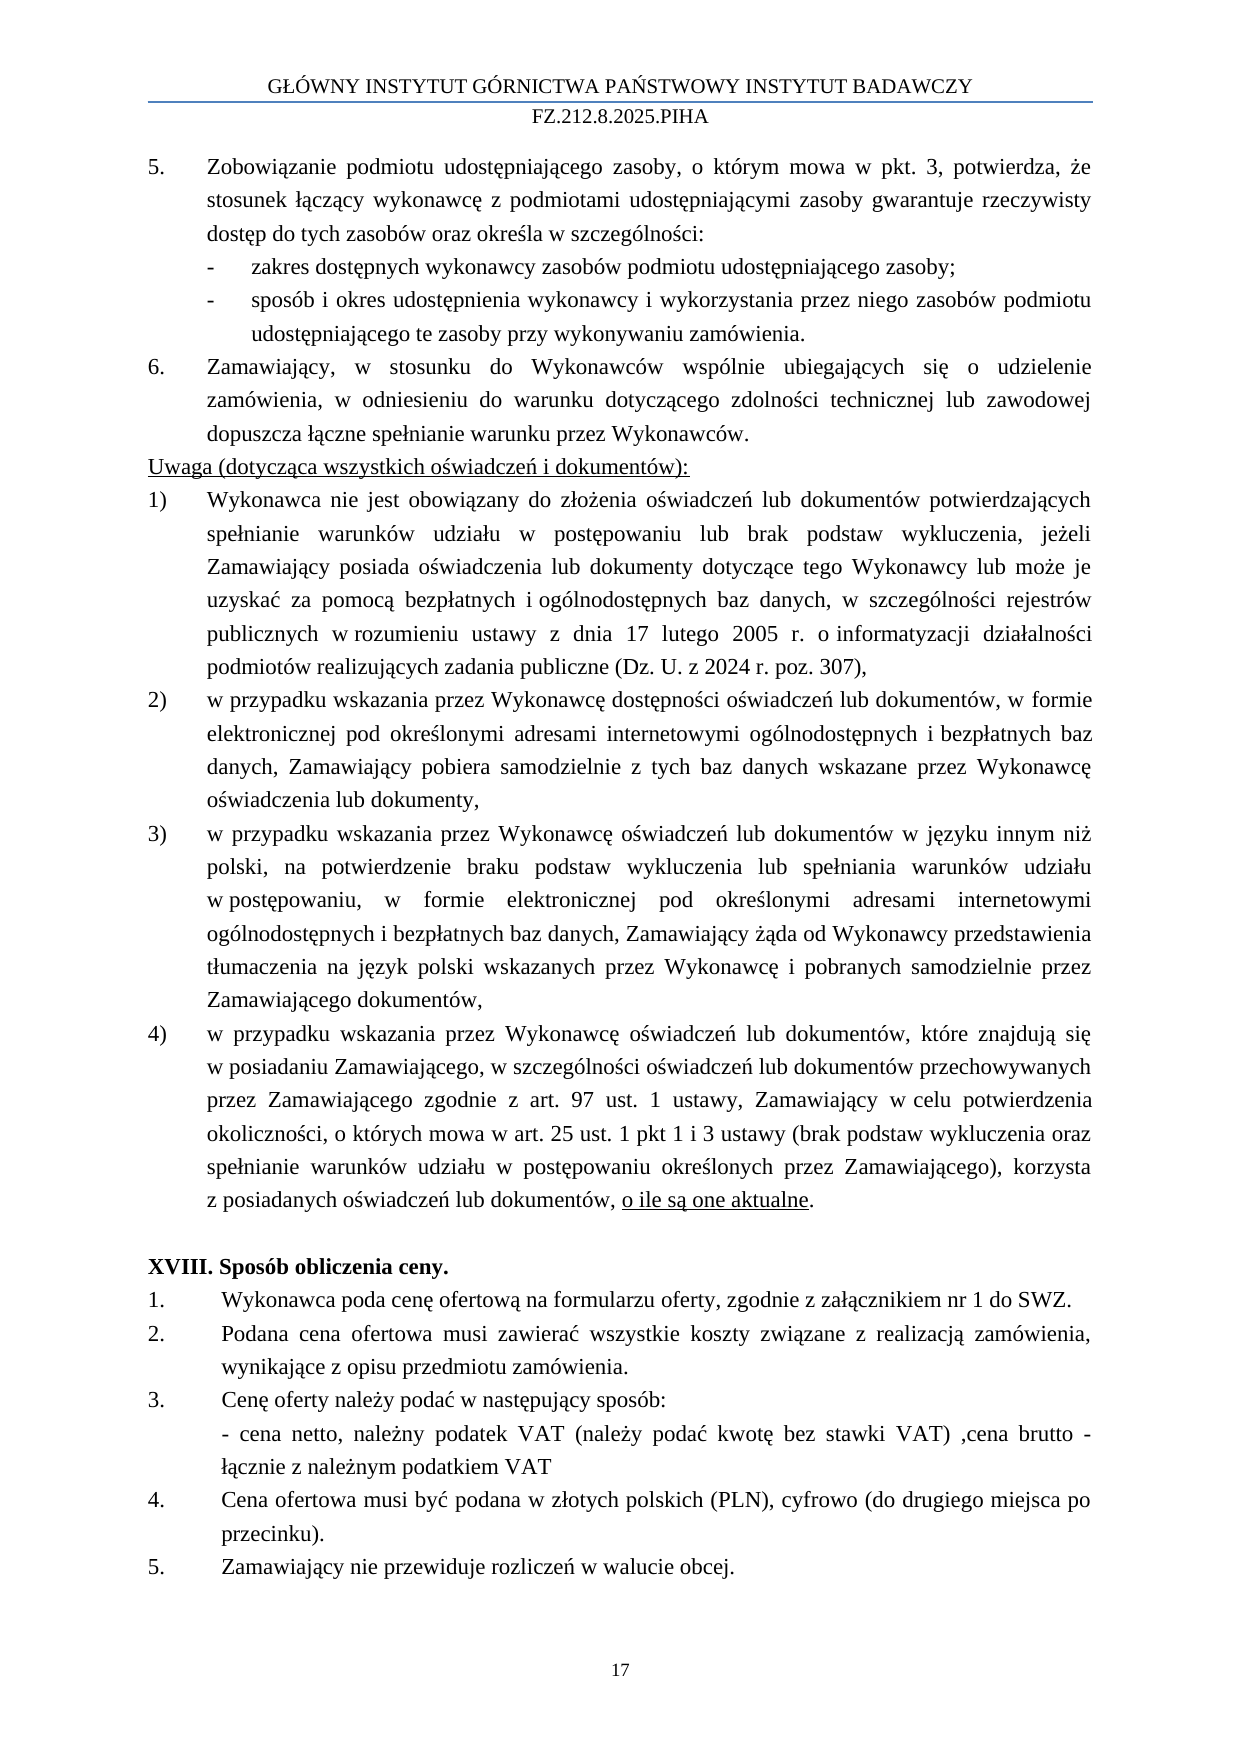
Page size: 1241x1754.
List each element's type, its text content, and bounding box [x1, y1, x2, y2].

list w przypadku wskazania przez Wykonawcę oświadczeń lub dokumentów, które znajdują się w posiadaniu Zamawiającego, w szczególności oświadczeń lub dokumentów przechowywanych przez Zamawiającego zgodnie z art. 97 ust. 1 ustawy, Zamawiający w celu potwierdzenia okoliczności, o których mowa w art. 25 ust. 1 pkt 1 i 3 ustawy (brak podstaw wykluczenia oraz spełnianie warunków udziału w postępowaniu określonych przez Zamawiającego), korzysta z posiadanych oświadczeń lub dokumentów, o ile są one aktualne. [148, 1014, 1093, 1214]
text - sposób i okres udostępnienia wykonawcy i wykorzystania przez niego zasobów podmiotu udostępniającego te zasoby przy wykonywaniu zamówienia. [207, 281, 1093, 348]
list w przypadku wskazania przez Wykonawcę oświadczeń lub dokumentów w języku innym niż polski, na potwierdzenie braku podstaw wykluczenia lub spełniania warunków udziału w postępowaniu, w formie elektronicznej pod określonymi adresami internetowymi ogólnodostępnych i bezpłatnych baz danych, Zamawiający żąda od Wykonawcy przedstawienia tłumaczenia na język polski wskazanych przez Wykonawcę i pobranych samodzielnie przez Zamawiającego dokumentów, [148, 814, 1093, 1014]
text - zakres dostępnych wykonawcy zasobów podmiotu udostępniającego zasoby; [207, 248, 1093, 281]
text 6. Zamawiający, w stosunku do Wykonawców wspólnie ubiegających się o udzielenie zamówienia, w odniesieniu do warunku dotyczącego zdolności technicznej lub zawodowej dopuszcza łączne spełnianie warunku przez Wykonawców. [148, 348, 1093, 448]
list w przypadku wskazania przez Wykonawcę dostępności oświadczeń lub dokumentów, w formie elektronicznej pod określonymi adresami internetowymi ogólnodostępnych i bezpłatnych baz danych, Zamawiający pobiera samodzielnie z tych baz danych wskazane przez Wykonawcę oświadczenia lub dokumenty, [148, 681, 1093, 814]
text XVIII. Sposób obliczenia ceny. [148, 1248, 1093, 1281]
text 5. Zamawiający nie przewiduje rozliczeń w walucie obcej. [148, 1548, 1093, 1581]
list Wykonawca nie jest obowiązany do złożenia oświadczeń lub dokumentów potwierdzających spełnianie warunków udziału w postępowaniu lub brak podstaw wykluczenia, jeżeli Zamawiający posiada oświadczenia lub dokumenty dotyczące tego Wykonawcy lub może je uzyskać za pomocą bezpłatnych i ogólnodostępnych baz danych, w szczególności rejestrów publicznych w rozumieniu ustawy z dnia 17 lutego 2005 r. o informatyzacji działalności podmiotów realizujących zadania publiczne (Dz. U. z 2024 r. poz. 307), [148, 481, 1093, 681]
text 5. Zobowiązanie podmiotu udostępniającego zasoby, o którym mowa w pkt. 3, potwierdza, że stosunek łączący wykonawcę z podmiotami udostępniającymi zasoby gwarantuje rzeczywisty dostęp do tych zasobów oraz określa w szczególności: [148, 148, 1093, 248]
text 2. Podana cena ofertowa musi zawierać wszystkie koszty związane z realizacją zamówienia, wynikające z opisu przedmiotu zamówienia. [148, 1314, 1093, 1381]
text 3. Cenę oferty należy podać w następujący sposób: [148, 1381, 1093, 1414]
text 1. Wykonawca poda cenę ofertową na formularzu oferty, zgodnie z załącznikiem nr 1 do SWZ. [148, 1281, 1093, 1314]
text Uwaga (dotycząca wszystkich oświadczeń i dokumentów): [148, 448, 1093, 481]
text - cena netto, należny podatek VAT (należy podać kwotę bez stawki VAT) ,cena brutto - łącznie z należnym podatkiem VAT [221, 1414, 1093, 1481]
text 4. Cena ofertowa musi być podana w złotych polskich (PLN), cyfrowo (do drugiego miejsca po przecinku). [148, 1481, 1093, 1548]
